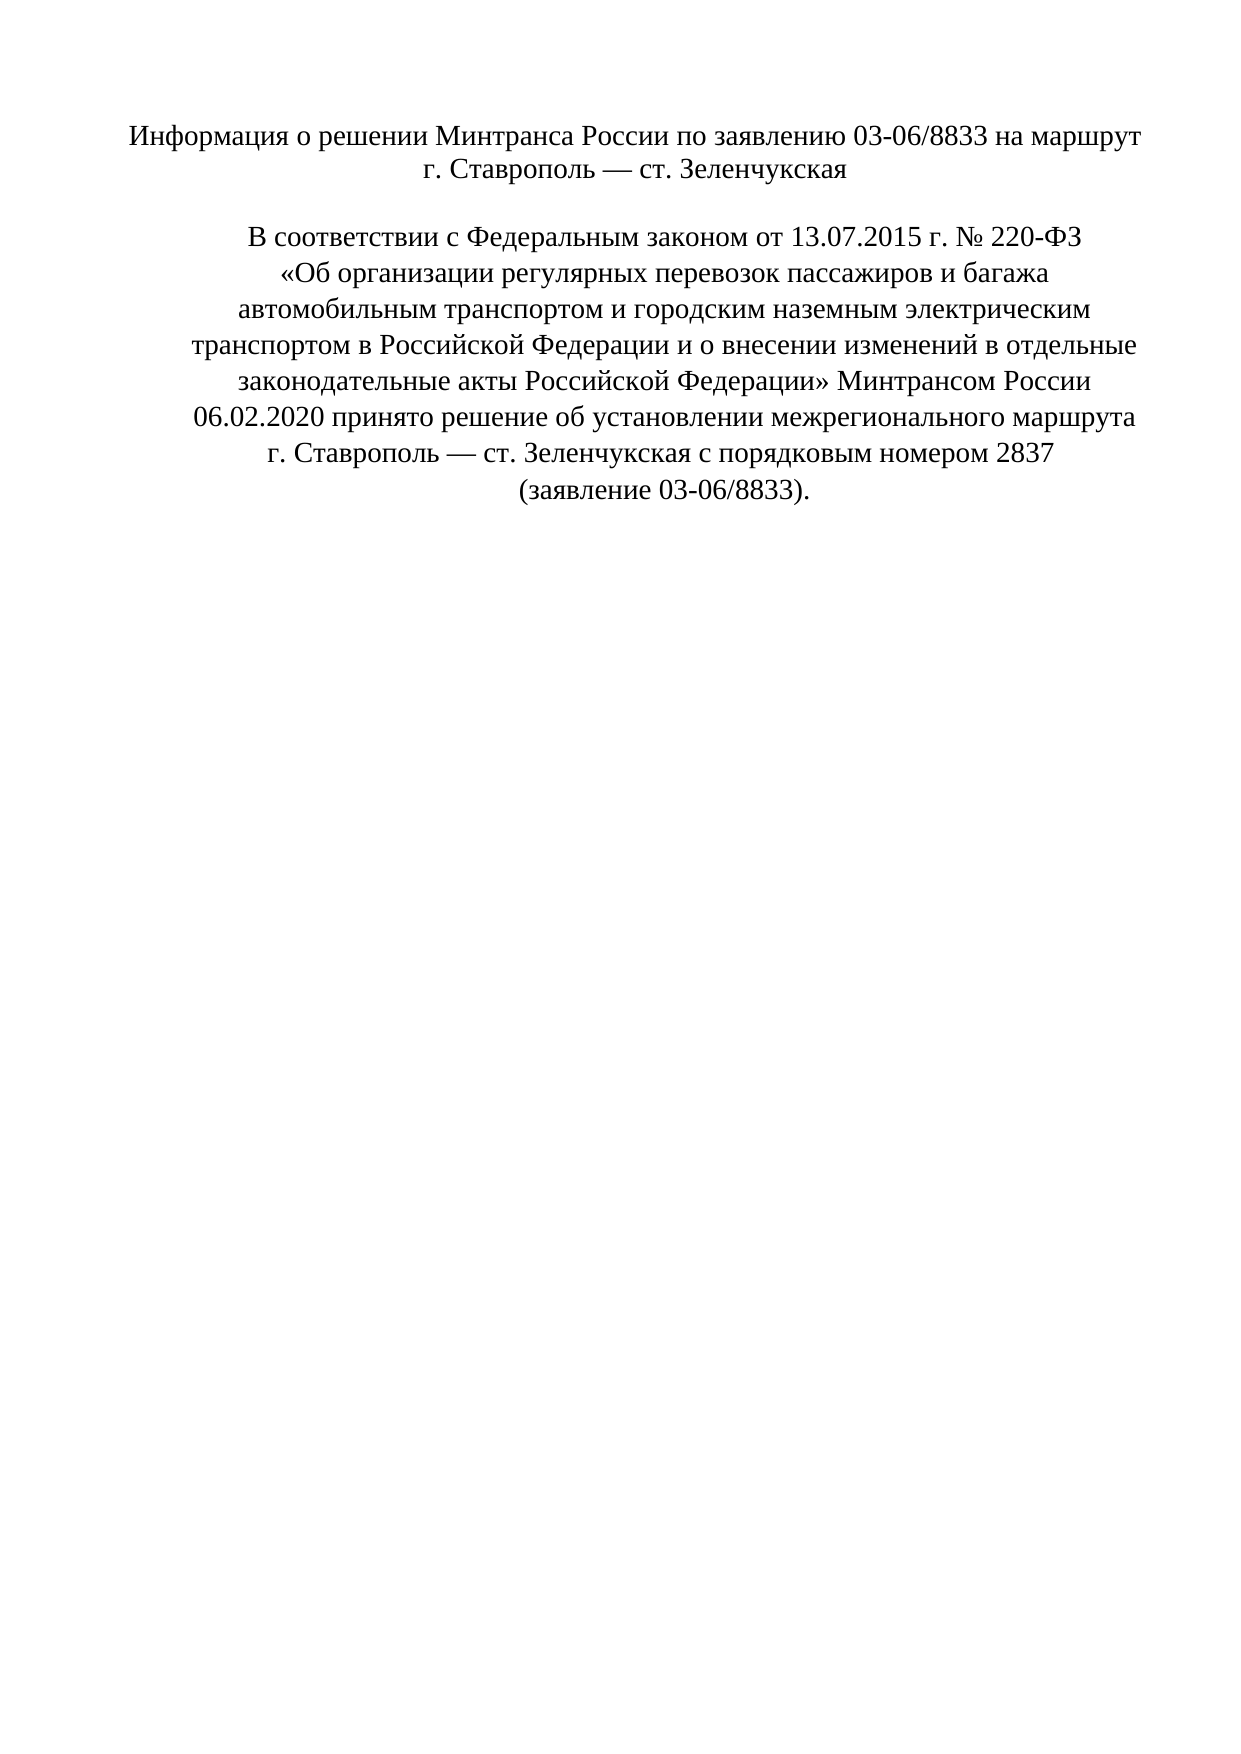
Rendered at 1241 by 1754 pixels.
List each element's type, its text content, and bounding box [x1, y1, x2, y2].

text Информация о решении Минтранса России по заявлению 03-06/8833 на маршрут г. Ставрополь — ст. Зеленчукская [118, 118, 1152, 185]
text В соответствии с Федеральным законом от 13.07.2015 г. № 220-ФЗ «Об организации регулярных перевозок пассажиров и багажа автомобильным транспортом и городским наземным электрическим транспортом в Российской Федерации и о внесении изменений в отдельные законодательные акты Российской Федерации» Минтрансом России 06.02.2020 принято решение об установлении межрегионального маршрута г. Ставрополь — ст. Зеленчукская с порядковым номером 2837 (заявление 03-06/8833). [177, 219, 1152, 505]
